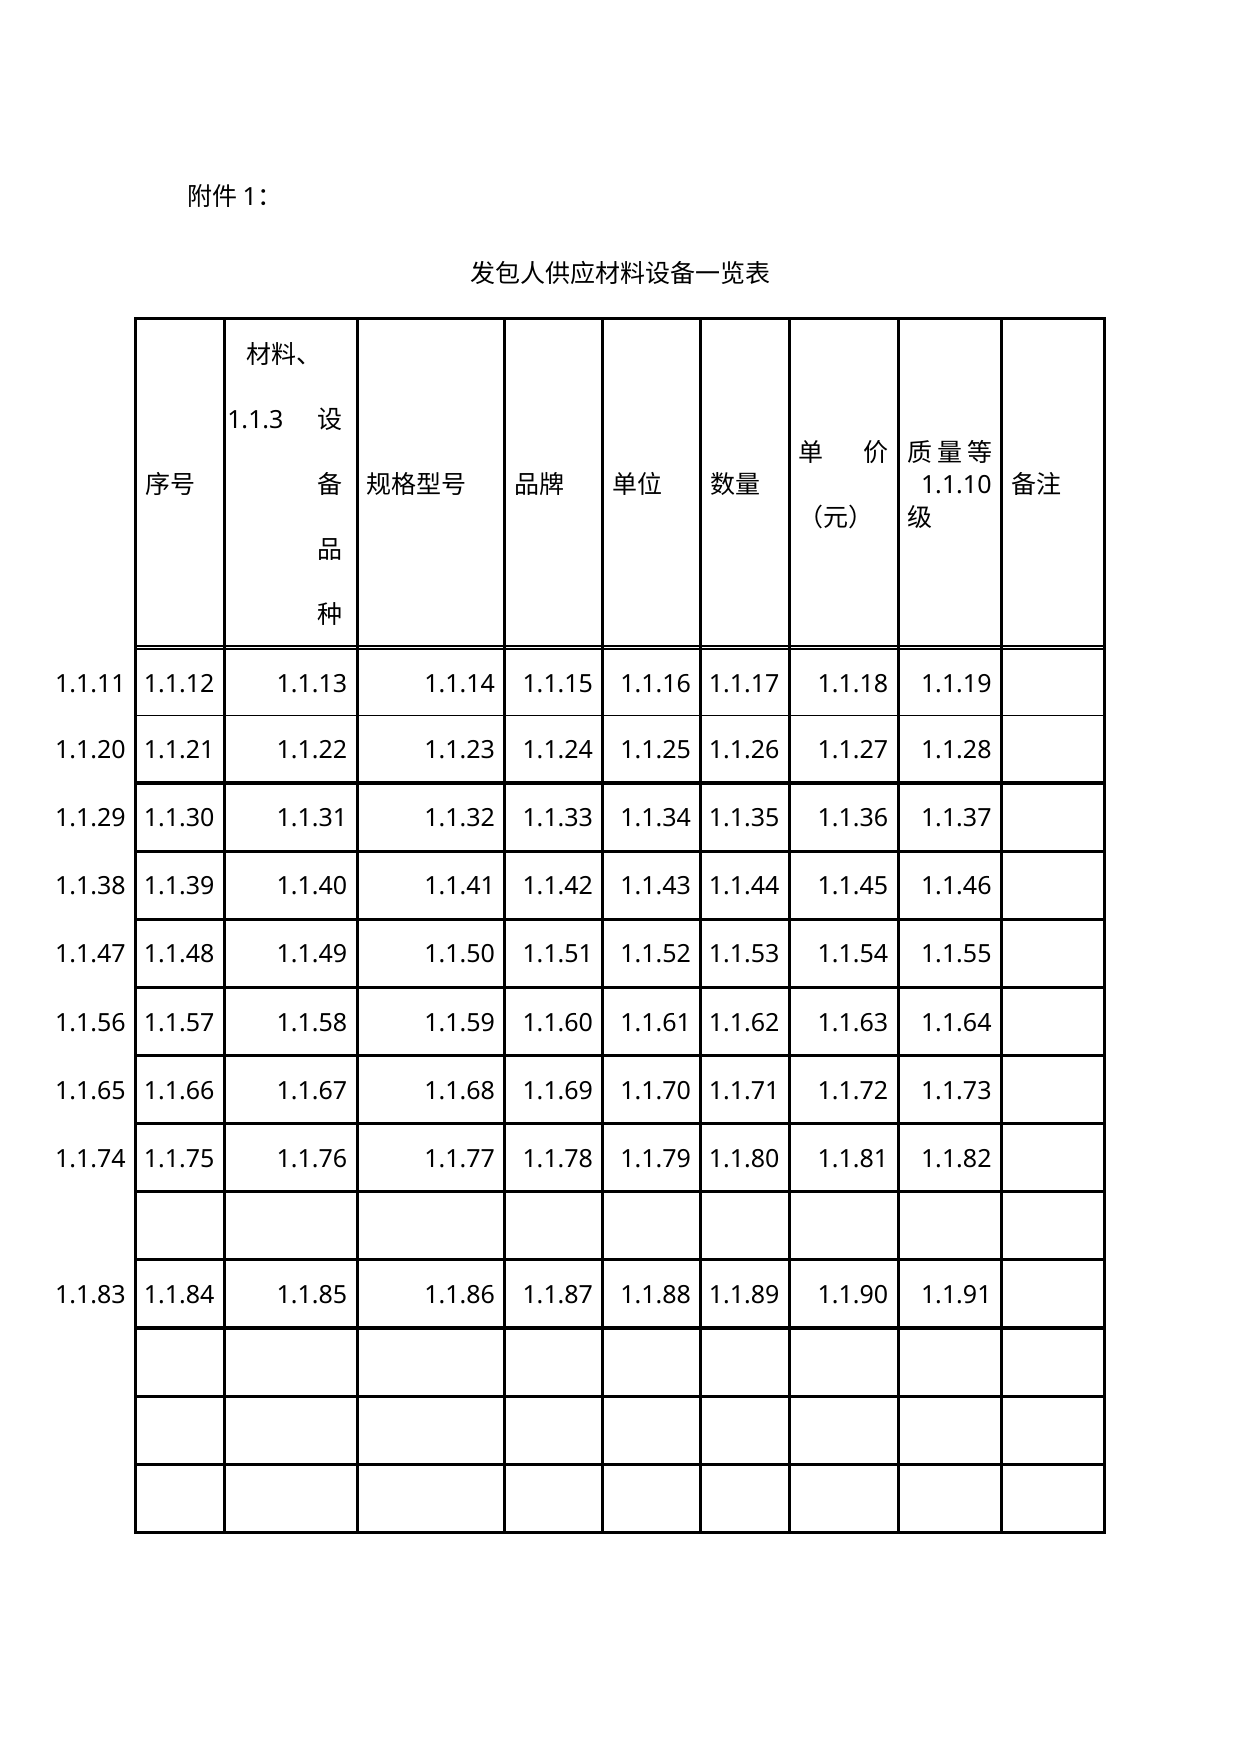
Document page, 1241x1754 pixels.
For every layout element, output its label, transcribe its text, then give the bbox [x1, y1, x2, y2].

table_header 序号 [137, 320, 223, 645]
table_cell [1003, 1330, 1103, 1394]
table_cell [604, 1193, 699, 1258]
table_cell [702, 1261, 788, 1326]
table_cell [137, 716, 223, 781]
text 发包人供应材料设备一览表 [187, 239, 1053, 304]
table_cell [900, 1193, 1000, 1258]
table_cell [900, 853, 1000, 918]
table_header 单价（元） [791, 320, 897, 645]
table_cell [791, 921, 897, 986]
table_cell [506, 1193, 601, 1258]
table_cell [900, 921, 1000, 986]
table_cell [226, 1330, 356, 1394]
table_cell [226, 716, 356, 781]
table_cell [226, 1057, 356, 1122]
table_cell [604, 716, 699, 781]
table_cell [137, 1125, 223, 1190]
table_cell [1003, 785, 1103, 849]
table_cell [604, 785, 699, 849]
table_cell [791, 1398, 897, 1463]
table_cell [900, 1261, 1000, 1326]
table_cell [359, 1398, 503, 1463]
table_cell [604, 1466, 699, 1531]
table_cell [791, 1193, 897, 1258]
table_cell [791, 1330, 897, 1394]
table_header 规格型号 [359, 320, 503, 645]
table_cell [137, 853, 223, 918]
table_cell [702, 716, 788, 781]
table_cell [791, 1261, 897, 1326]
table_cell [226, 785, 356, 849]
table_cell [137, 785, 223, 849]
table_cell [226, 1261, 356, 1326]
table_cell [137, 1466, 223, 1531]
table_cell [900, 1057, 1000, 1122]
table_cell [604, 921, 699, 986]
table_cell [506, 853, 601, 918]
table_cell [900, 1398, 1000, 1463]
table_cell [137, 989, 223, 1054]
table_cell [604, 1125, 699, 1190]
table_cell [1003, 716, 1103, 781]
table_header 数量 [702, 320, 788, 645]
table_cell [137, 1057, 223, 1122]
table_cell [900, 1330, 1000, 1394]
table_cell [137, 650, 223, 715]
table_cell [900, 989, 1000, 1054]
table_cell [359, 921, 503, 986]
table_cell [506, 1057, 601, 1122]
table_header 材料、 设备品种 [226, 320, 356, 645]
table_cell [226, 1193, 356, 1258]
table_cell [359, 1330, 503, 1394]
table_cell [604, 1261, 699, 1326]
table_cell [702, 1398, 788, 1463]
table_header 品牌 [506, 320, 601, 645]
table_cell [137, 1261, 223, 1326]
table_cell [359, 989, 503, 1054]
table_cell [604, 853, 699, 918]
table_cell [359, 650, 503, 715]
table_cell [1003, 989, 1103, 1054]
table_cell [506, 1330, 601, 1394]
table_cell [506, 650, 601, 715]
table_cell [1003, 921, 1103, 986]
table_cell [604, 650, 699, 715]
table_cell [359, 785, 503, 849]
table_cell [791, 1057, 897, 1122]
table_cell [702, 853, 788, 918]
table_header 备注 [1003, 320, 1103, 645]
table_cell [702, 785, 788, 849]
table_cell [1003, 650, 1103, 715]
table_cell [1003, 1261, 1103, 1326]
table_cell [1003, 1125, 1103, 1190]
table_cell [791, 1466, 897, 1531]
table_cell [137, 1193, 223, 1258]
table_header 单位 [604, 320, 699, 645]
table_cell [506, 1125, 601, 1190]
table_cell [226, 1125, 356, 1190]
table_cell [226, 1466, 356, 1531]
table_cell [1003, 1057, 1103, 1122]
table_cell [359, 1057, 503, 1122]
table_cell [791, 716, 897, 781]
table_cell [900, 1466, 1000, 1531]
table_cell [506, 1466, 601, 1531]
table_cell [359, 853, 503, 918]
table_cell [900, 785, 1000, 849]
table_cell [900, 716, 1000, 781]
table_cell [702, 1057, 788, 1122]
table_cell [359, 1261, 503, 1326]
table_cell [137, 921, 223, 986]
text 附件1： [187, 162, 1053, 227]
table_cell [702, 1193, 788, 1258]
table_cell [702, 989, 788, 1054]
table_cell [1003, 1398, 1103, 1463]
table_cell [791, 1125, 897, 1190]
table_cell [226, 853, 356, 918]
table_cell [506, 785, 601, 849]
table_cell [137, 1398, 223, 1463]
table_cell [506, 1398, 601, 1463]
table_cell [506, 716, 601, 781]
table_cell [359, 716, 503, 781]
table_cell [1003, 1466, 1103, 1531]
table_cell [1003, 1193, 1103, 1258]
table_cell [604, 989, 699, 1054]
table_cell [791, 650, 897, 715]
table_cell [359, 1125, 503, 1190]
table_cell [506, 1261, 601, 1326]
table_cell [791, 785, 897, 849]
table_cell [702, 1330, 788, 1394]
table_cell [791, 989, 897, 1054]
table_cell [702, 921, 788, 986]
table_cell [359, 1193, 503, 1258]
table_cell [791, 853, 897, 918]
table_cell [506, 921, 601, 986]
table_cell [506, 989, 601, 1054]
table_cell [604, 1057, 699, 1122]
table_cell [226, 921, 356, 986]
table_cell [359, 1466, 503, 1531]
table_header 质量等级 [900, 320, 1000, 645]
table_cell [226, 989, 356, 1054]
table_cell [137, 1330, 223, 1394]
table_cell [604, 1330, 699, 1394]
table_cell [900, 650, 1000, 715]
table_cell [604, 1398, 699, 1463]
table_cell [702, 650, 788, 715]
table_cell [1003, 853, 1103, 918]
table_cell [226, 650, 356, 715]
table_cell [226, 1398, 356, 1463]
table_cell [900, 1125, 1000, 1190]
table_cell [702, 1125, 788, 1190]
table_cell [702, 1466, 788, 1531]
